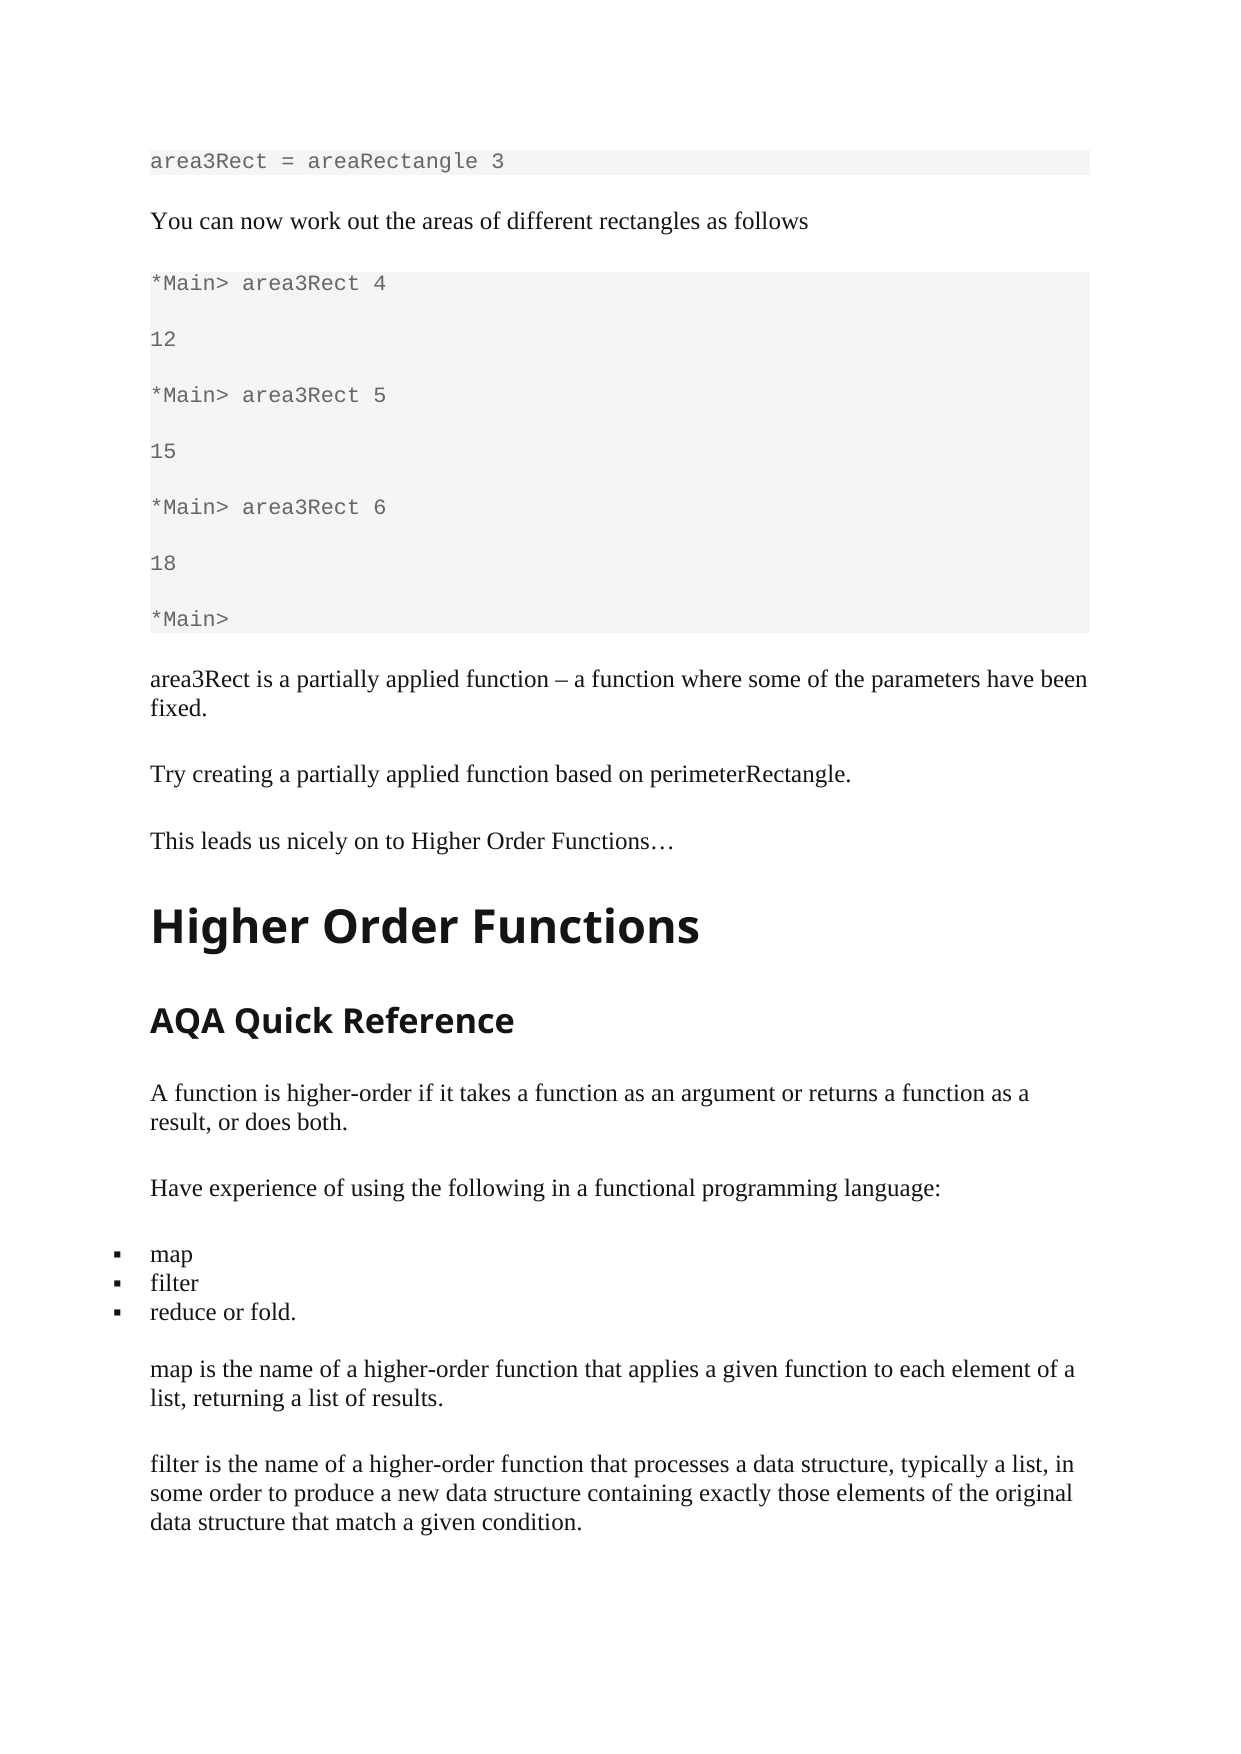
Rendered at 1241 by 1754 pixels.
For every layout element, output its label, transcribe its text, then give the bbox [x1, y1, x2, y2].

text area3Rect = areaRectangle 3 [150, 150, 1090, 175]
text *Main> [150, 608, 1090, 633]
text *Main> area3Rect 6 [150, 496, 1090, 521]
list map [112, 1239, 1090, 1268]
list reduce or fold. [112, 1297, 1090, 1325]
text 12 [150, 328, 1090, 353]
text *Main> area3Rect 5 [150, 384, 1090, 409]
text AQA Quick Reference [150, 997, 1090, 1043]
text Higher Order Functions [150, 894, 1090, 957]
text You can now work out the areas of different rectangles as follows [150, 206, 1090, 235]
text 15 [150, 440, 1090, 465]
text Try creating a partially applied function based on perimeterRectangle. [150, 759, 1090, 788]
text Have experience of using the following in a functional programming language: [150, 1173, 1090, 1202]
text 18 [150, 552, 1090, 577]
text map is the name of a higher-order function that applies a given function to each element of a list, returning a list of results. [150, 1354, 1090, 1412]
list filter [112, 1268, 1090, 1297]
text filter is the name of a higher-order function that processes a data structure, typically a list, in some order to produce a new data structure containing exactly those elements of the original data structure that match a given condition. [150, 1449, 1090, 1536]
text This leads us nicely on to Higher Order Functions… [150, 826, 1090, 854]
text area3Rect is a partially applied function – a function where some of the parameters have been fixed. [150, 664, 1090, 722]
text *Main> area3Rect 4 [150, 272, 1090, 297]
text A function is higher-order if it takes a function as an argument or returns a function as a result, or does both. [150, 1078, 1090, 1135]
